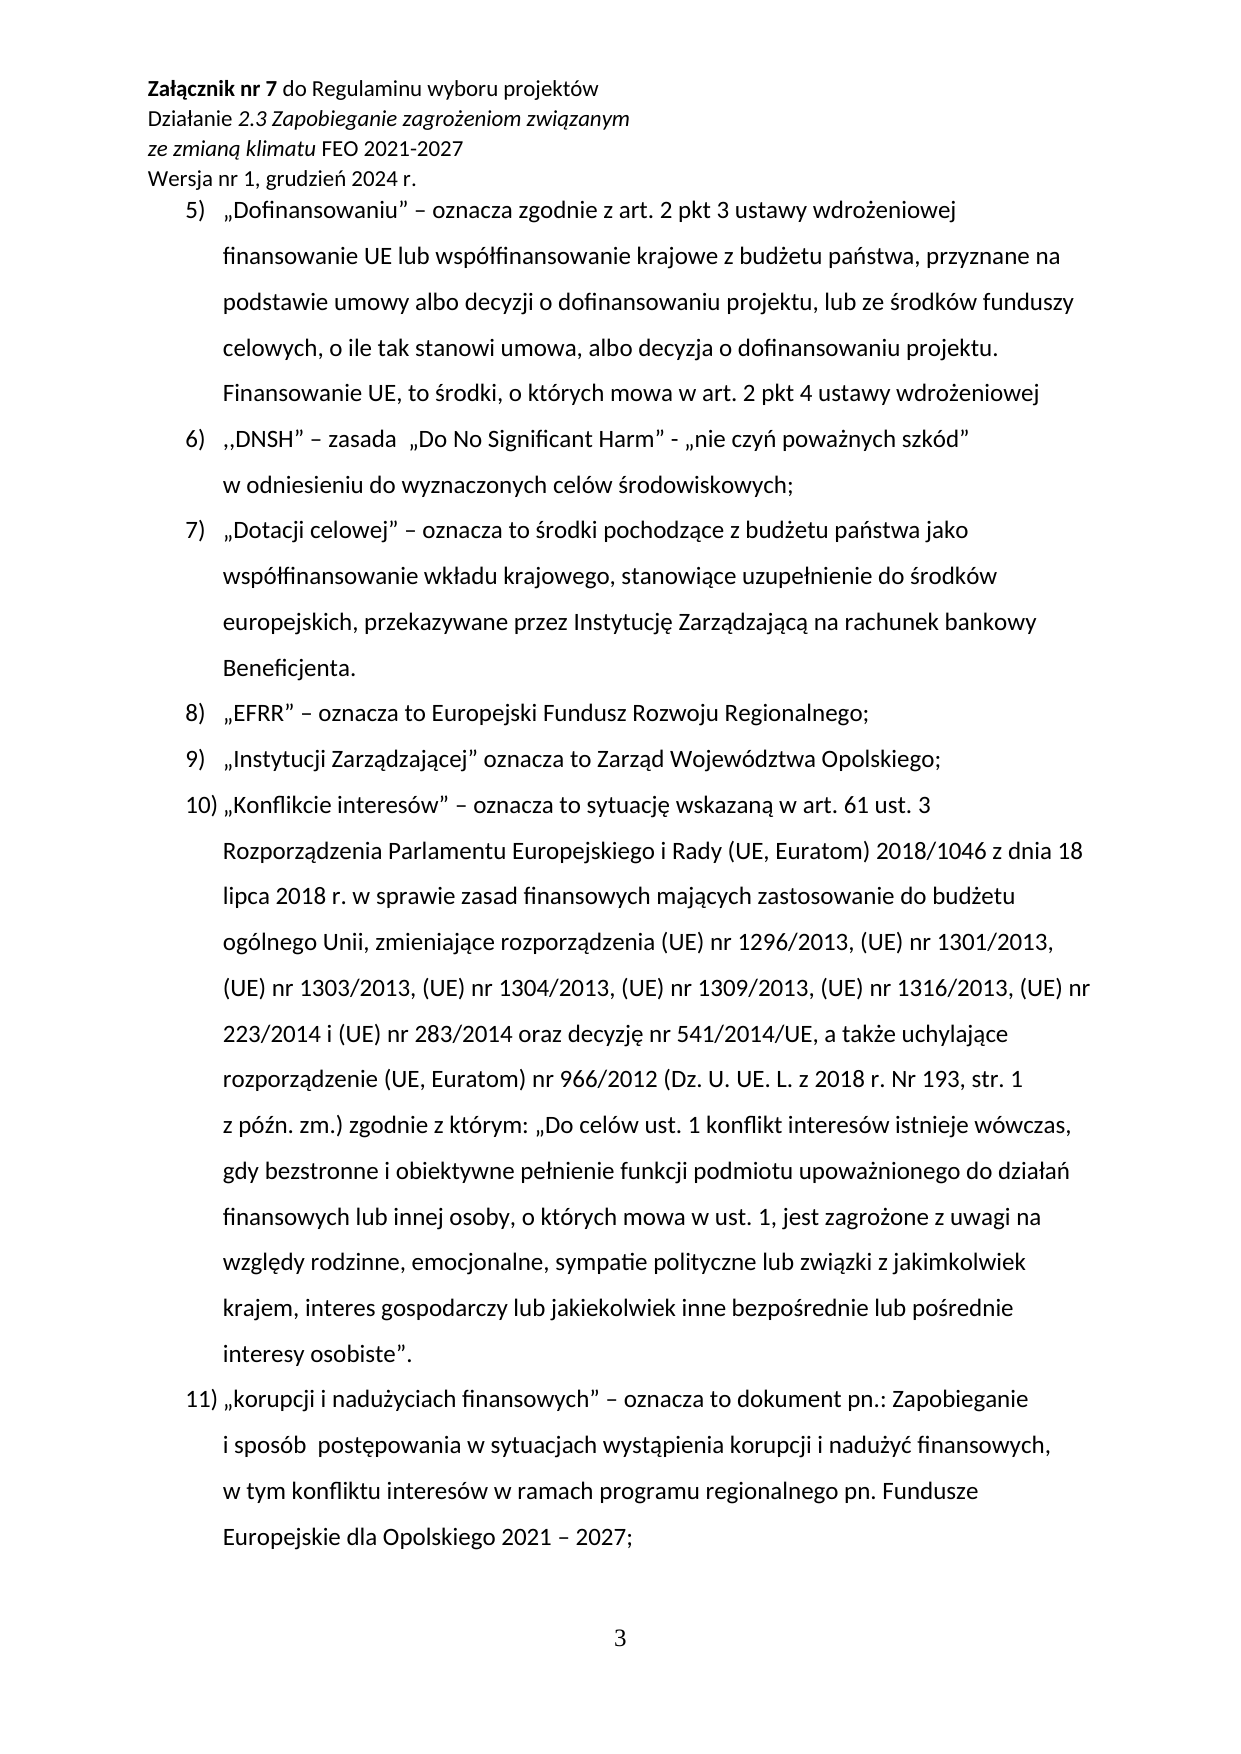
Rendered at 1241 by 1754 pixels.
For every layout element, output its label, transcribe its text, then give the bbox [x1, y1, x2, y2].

list „Dofinansowaniu” – oznacza zgodnie z art. 2 pkt 3 ustawy wdrożeniowej finansowanie UE lub współfinansowanie krajowe z budżetu państwa, przyznane na podstawie umowy albo decyzji o dofinansowaniu projektu, lub ze środków funduszy celowych, o ile tak stanowi umowa, albo decyzja o dofinansowaniu projektu. Finansowanie UE, to środki, o których mowa w art. 2 pkt 4 ustawy wdrożeniowej [185, 194, 1092, 408]
list „korupcji i nadużyciach finansowych” – oznacza to dokument pn.: Zapobieganie i sposób postępowania w sytuacjach wystąpienia korupcji i nadużyć finansowych, w tym konfliktu interesów w ramach programu regionalnego pn. Fundusze Europejskie dla Opolskiego 2021 – 2027; [185, 1383, 1092, 1551]
list „EFRR” – oznacza to Europejski Fundusz Rozwoju Regionalnego; [185, 698, 1092, 728]
list ,,DNSH” – zasada „Do No Significant Harm” - „nie czyń poważnych szkód” w odniesieniu do wyznaczonych celów środowiskowych; [185, 423, 1092, 499]
list „Dotacji celowej” – oznacza to środki pochodzące z budżetu państwa jako współfinansowanie wkładu krajowego, stanowiące uzupełnienie do środków europejskich, przekazywane przez Instytucję Zarządzającą na rachunek bankowy Beneficjenta. [185, 515, 1092, 682]
list „Konflikcie interesów” – oznacza to sytuację wskazaną w art. 61 ust. 3 Rozporządzenia Parlamentu Europejskiego i Rady (UE, Euratom) 2018/1046 z dnia 18 lipca 2018 r. w sprawie zasad finansowych mających zastosowanie do budżetu ogólnego Unii, zmieniające rozporządzenia (UE) nr 1296/2013, (UE) nr 1301/2013, (UE) nr 1303/2013, (UE) nr 1304/2013, (UE) nr 1309/2013, (UE) nr 1316/2013, (UE) nr 223/2014 i (UE) nr 283/2014 oraz decyzję nr 541/2014/UE, a także uchylające rozporządzenie (UE, Euratom) nr 966/2012 (Dz. U. UE. L. z 2018 r. Nr 193, str. 1 z późn. zm.) zgodnie z którym: „Do celów ust. 1 konflikt interesów istnieje wówczas, gdy bezstronne i obiektywne pełnienie funkcji podmiotu upoważnionego do działań finansowych lub innej osoby, o których mowa w ust. 1, jest zagrożone z uwagi na względy rodzinne, emocjonalne, sympatie polityczne lub związki z jakimkolwiek krajem, interes gospodarczy lub jakiekolwiek inne bezpośrednie lub pośrednie interesy osobiste”. [185, 789, 1092, 1368]
list „Instytucji Zarządzającej” oznacza to Zarząd Województwa Opolskiego; [185, 743, 1092, 774]
